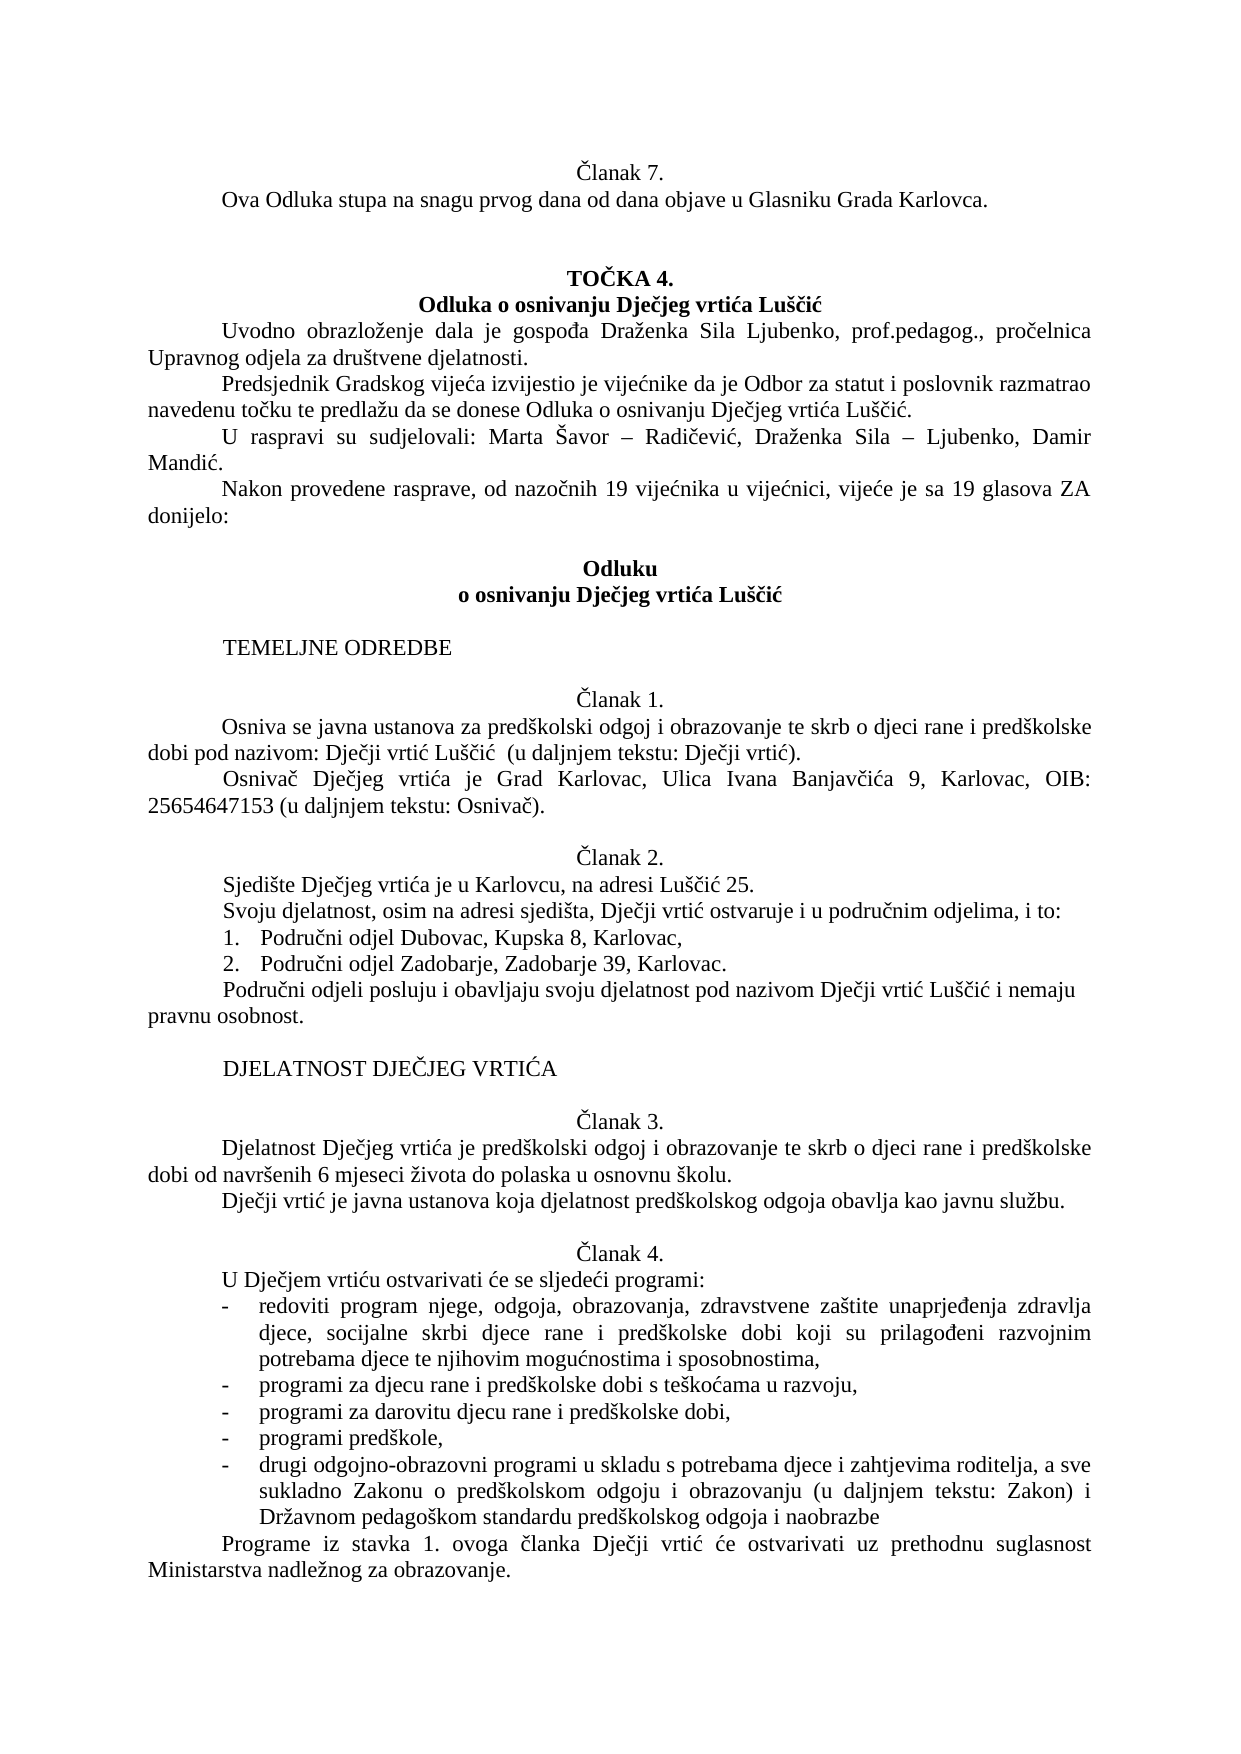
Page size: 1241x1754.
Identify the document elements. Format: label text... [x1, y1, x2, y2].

text Ova Odluka stupa na snagu prvog dana od dana objave u Glasniku Grada Karlovca. [148, 186, 1093, 212]
list programi za darovitu djecu rane i predškolske dobi, [221, 1398, 1093, 1424]
text o osnivanju Dječjeg vrtića Luščić [148, 581, 1093, 607]
text U raspravi su sudjelovali: Marta Šavor – Radičević, Draženka Sila – Ljubenko, Damir Mandić. [148, 423, 1093, 476]
text Odluku [148, 554, 1093, 581]
text Uvodno obrazloženje dala je gospođa Draženka Sila Ljubenko, prof.pedagog., pročelnica Upravnog odjela za društvene djelatnosti. [148, 317, 1093, 370]
text Članak 4. [148, 1240, 1093, 1266]
list Područni odjel Dubovac, Kupska 8, Karlovac, [223, 923, 1093, 950]
text Svoju djelatnost, osim na adresi sjedišta, Dječji vrtić ostvaruje i u područnim odjelima, i to: [148, 897, 1093, 923]
text U Dječjem vrtiću ostvarivati će se sljedeći programi: [148, 1266, 1093, 1292]
text Osniva se javna ustanova za predškolski odgoj i obrazovanje te skrb o djeci rane i predškolske dobi pod nazivom: Dječji vrtić Luščić (u daljnjem tekstu: Dječji vrtić). [148, 713, 1093, 765]
text Odluka o osnivanju Dječjeg vrtića Luščić [148, 291, 1093, 317]
text Sjedište Dječjeg vrtića je u Karlovcu, na adresi Luščić 25. [148, 871, 1093, 897]
text Predsjednik Gradskog vijeća izvijestio je vijećnike da je Odbor za statut i poslovnik razmatrao navedenu točku te predlažu da se donese Odluka o osnivanju Dječjeg vrtića Luščić. [148, 370, 1093, 423]
text Članak 1. [148, 686, 1093, 713]
list Područni odjel Zadobarje, Zadobarje 39, Karlovac. [223, 950, 1093, 976]
list drugi odgojno-obrazovni programi u skladu s potrebama djece i zahtjevima roditelja, a sve sukladno Zakonu o predškolskom odgoju i obrazovanju (u daljnjem tekstu: Zakon) i Državnom pedagoškom standardu predškolskog odgoja i naobrazbe [221, 1451, 1093, 1530]
list programi predškole, [221, 1424, 1093, 1451]
text Dječji vrtić je javna ustanova koja djelatnost predškolskog odgoja obavlja kao javnu službu. [148, 1187, 1093, 1213]
list redoviti program njege, odgoja, obrazovanja, zdravstvene zaštite unaprjeđenja zdravlja djece, socijalne skrbi djece rane i predškolske dobi koji su prilagođeni razvojnim potrebama djece te njihovim mogućnostima i sposobnostima, [221, 1292, 1093, 1372]
text TEMELJNE ODREDBE [148, 634, 1093, 660]
text Članak 2. [148, 844, 1093, 871]
text Programe iz stavka 1. ovoga članka Dječji vrtić će ostvarivati uz prethodnu suglasnost Ministarstva nadležnog za obrazovanje. [148, 1530, 1093, 1582]
text DJELATNOST DJEČJEG VRTIĆA [148, 1055, 1093, 1082]
text pravnu osobnost. [148, 1003, 1093, 1029]
text Osnivač Dječjeg vrtića je Grad Karlovac, Ulica Ivana Banjavčića 9, Karlovac, OIB: 25654647153 (u daljnjem tekstu: Osnivač). [148, 765, 1093, 818]
text TOČKA 4. [148, 265, 1093, 291]
list programi za djecu rane i predškolske dobi s teškoćama u razvoju, [221, 1372, 1093, 1398]
text Djelatnost Dječjeg vrtića je predškolski odgoj i obrazovanje te skrb o djeci rane i predškolske dobi od navršenih 6 mjeseci života do polaska u osnovnu školu. [148, 1134, 1093, 1187]
text Članak 3. [148, 1108, 1093, 1134]
text Članak 7. [148, 159, 1093, 186]
text Nakon provedene rasprave, od nazočnih 19 vijećnika u vijećnici, vijeće je sa 19 glasova ZA donijelo: [148, 476, 1093, 528]
text Područni odjeli posluju i obavljaju svoju djelatnost pod nazivom Dječji vrtić Luščić i nemaju [148, 976, 1093, 1003]
